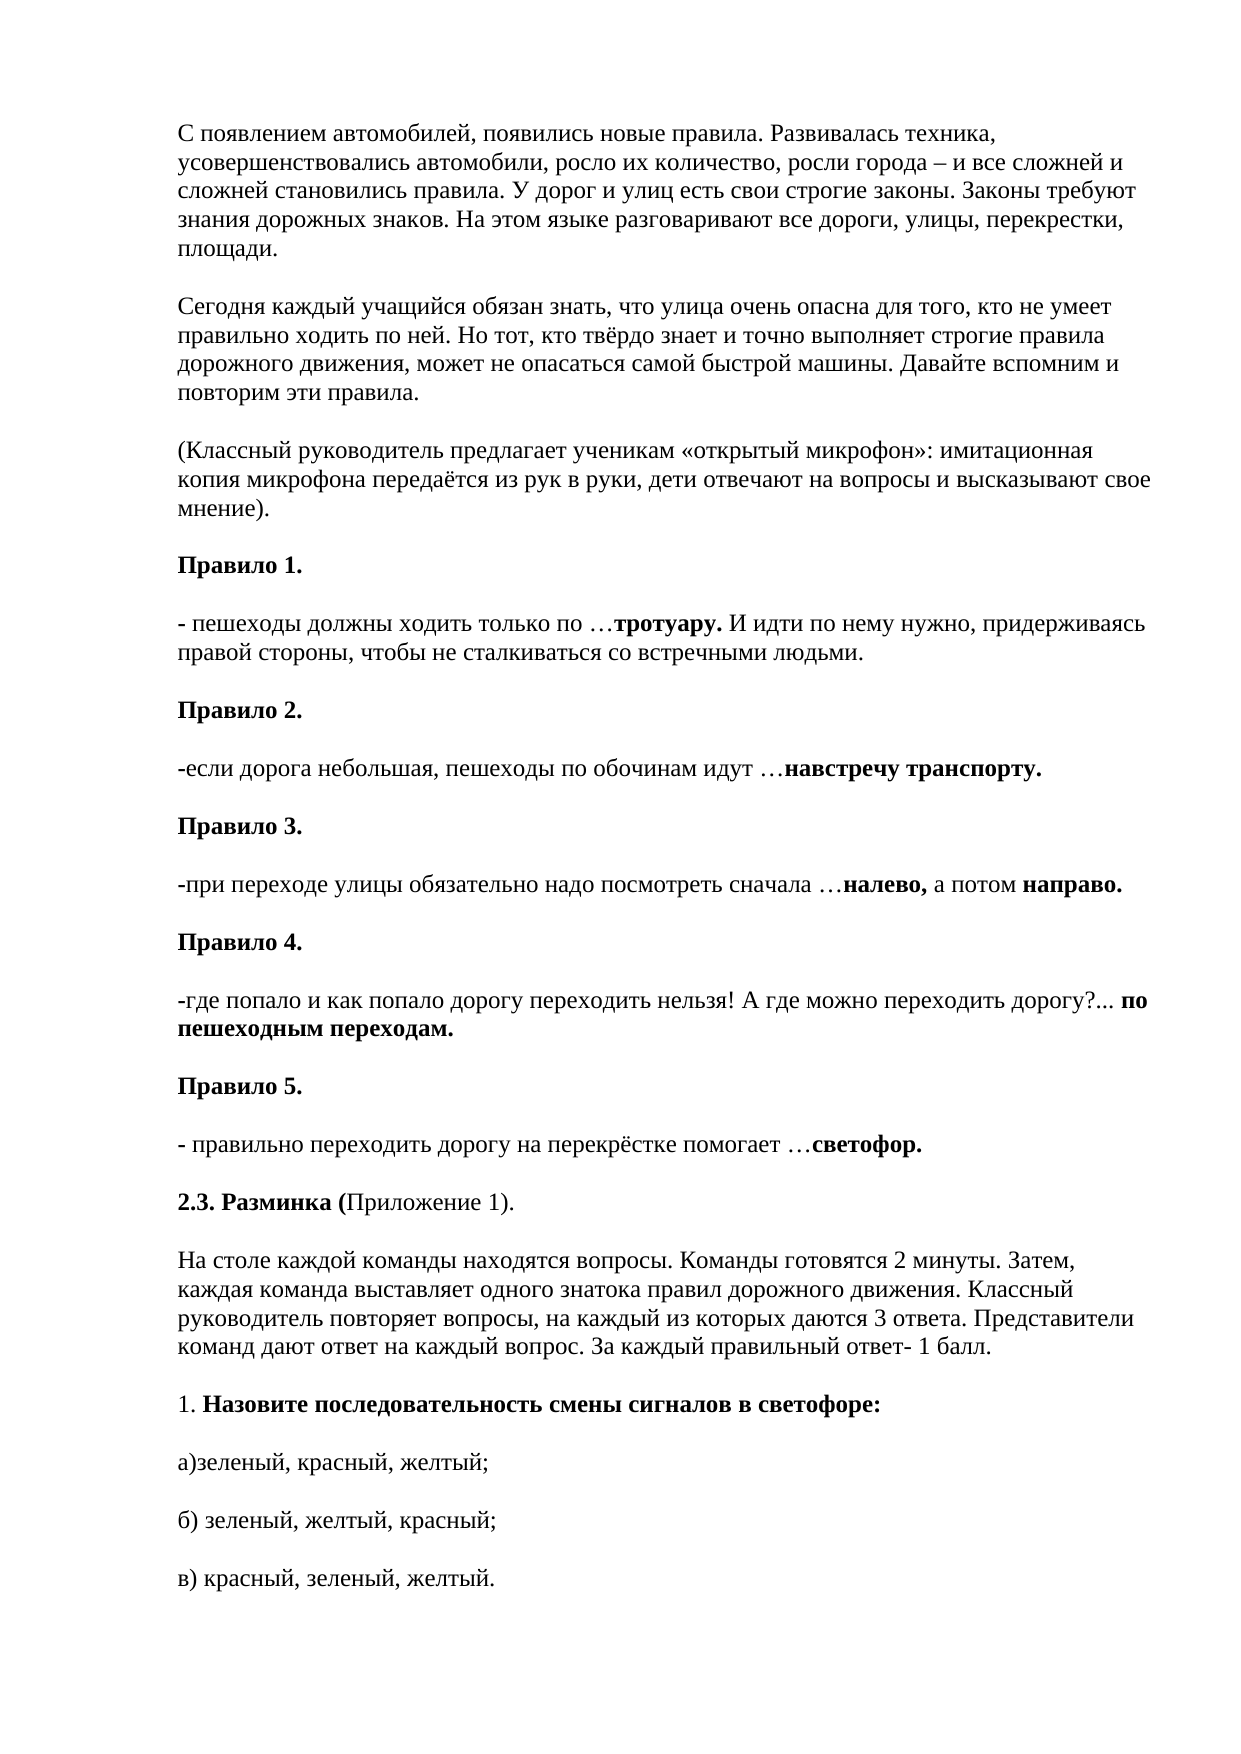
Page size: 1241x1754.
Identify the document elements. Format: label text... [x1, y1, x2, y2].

text -если дорога небольшая, пешеходы по обочинам идут …навстречу транспорту. [177, 753, 1152, 782]
text 1. Назовите последовательность смены сигналов в светофоре: [177, 1389, 1152, 1418]
text (Классный руководитель предлагает ученикам «открытый микрофон»: имитационная копия микрофона передаётся из рук в руки, дети отвечают на вопросы и высказывают свое мнение). [177, 435, 1152, 521]
text -где попало и как попало дорогу переходить нельзя! А где можно переходить дорогу?... по пешеходным переходам. [177, 985, 1152, 1042]
text На столе каждой команды находятся вопросы. Команды готовятся 2 минуты. Затем, каждая команда выставляет одного знатока правил дорожного движения. Классный руководитель повторяет вопросы, на каждый из которых даются 3 ответа. Представители команд дают ответ на каждый вопрос. За каждый правильный ответ- 1 балл. [177, 1245, 1152, 1360]
text Правило 3. [177, 811, 1152, 840]
text а)зеленый, красный, желтый; [177, 1447, 1152, 1476]
text - пешеходы должны ходить только по …тротуару. И идти по нему нужно, придерживаясь правой стороны, чтобы не сталкиваться со встречными людьми. [177, 608, 1152, 666]
text -при переходе улицы обязательно надо посмотреть сначала …налево, а потом направо. [177, 869, 1152, 898]
text Правило 4. [177, 927, 1152, 956]
text Правило 5. [177, 1071, 1152, 1100]
text С появлением автомобилей, появились новые правила. Развивалась техника, усовершенствовались автомобили, росло их количество, росли города – и все сложней и сложней становились правила. У дорог и улиц есть свои строгие законы. Законы требуют знания дорожных знаков. На этом языке разговаривают все дороги, улицы, перекрестки, площади. [177, 118, 1152, 262]
text - правильно переходить дорогу на перекрёстке помогает …светофор. [177, 1129, 1152, 1158]
text Правило 1. [177, 551, 1152, 579]
text Сегодня каждый учащийся обязан знать, что улица очень опасна для того, кто не умеет правильно ходить по ней. Но тот, кто твёрдо знает и точно выполняет строгие правила дорожного движения, может не опасаться самой быстрой машины. Давайте вспомним и повторим эти правила. [177, 291, 1152, 406]
text Правило 2. [177, 695, 1152, 724]
text 2.3. Разминка (Приложение 1). [177, 1187, 1152, 1216]
text б) зеленый, желтый, красный; [177, 1505, 1152, 1534]
text в) красный, зеленый, желтый. [177, 1563, 1152, 1592]
